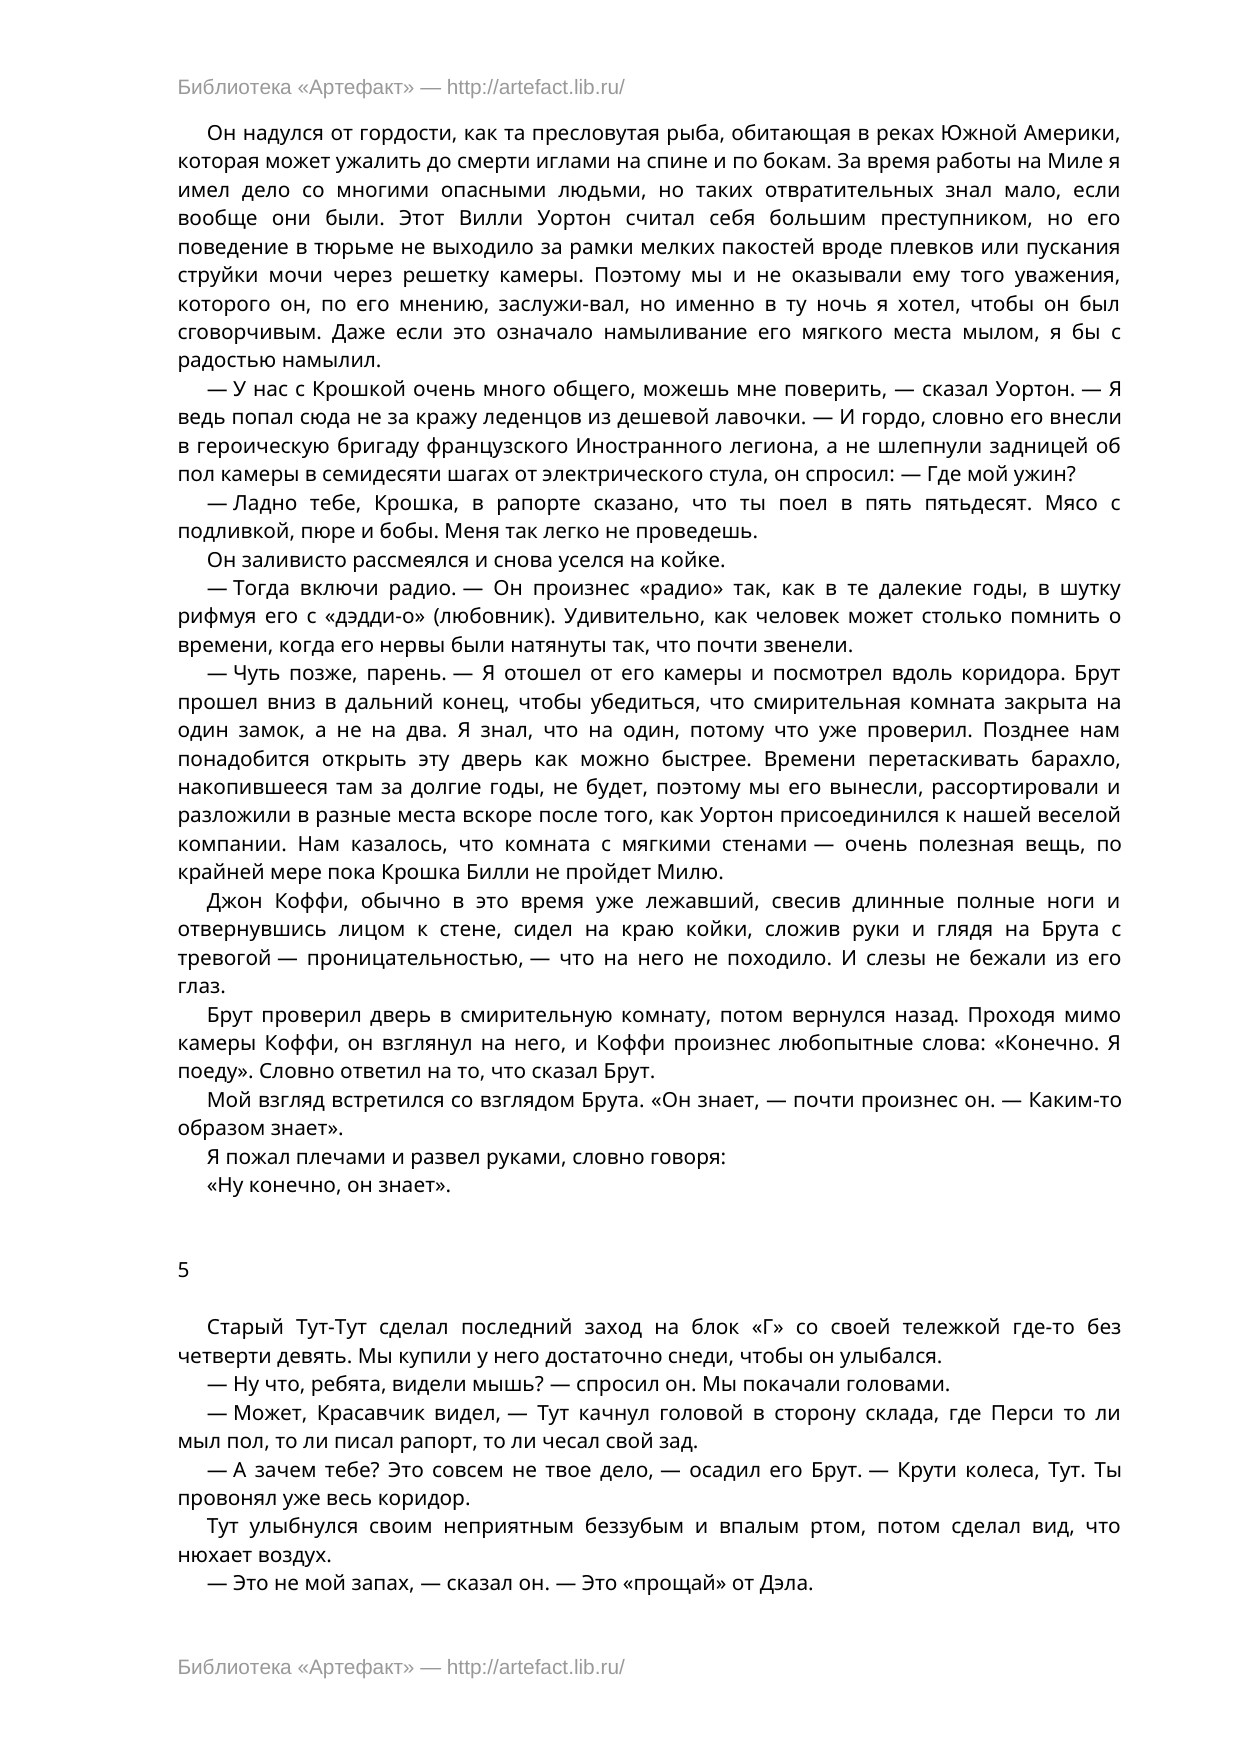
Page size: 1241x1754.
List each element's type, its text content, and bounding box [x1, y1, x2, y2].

text Он заливисто рассмеялся и снова уселся на койке. [177, 545, 1122, 573]
text — А зачем тебе? Это совсем не твое дело, — осадил его Брут. — Крути колеса, Тут. Ты провонял уже весь коридор. [177, 1455, 1122, 1512]
text — Ладно тебе, Крошка, в рапорте сказано, что ты поел в пять пятьдесят. Мясо с подливкой, пюре и бобы. Меня так легко не проведешь. [177, 488, 1122, 545]
text — Чуть позже, парень. — Я отошел от его камеры и посмотрел вдоль коридора. Брут прошел вниз в дальний конец, чтобы убедиться, что смирительная комната закрыта на один замок, а не на два. Я знал, что на один, потому что уже проверил. Позднее нам понадобится открыть эту дверь как можно быстрее. Времени перетаскивать барахло, накопившееся там за долгие годы, не будет, поэтому мы его вынесли, рассортировали и разложили в разные места вскоре после того, как Уортон присоединился к нашей веселой компании. Нам казалось, что комната с мягкими стенами — очень полезная вещь, по крайней мере пока Крошка Билли не пройдет Милю. [177, 658, 1122, 886]
text Я пожал плечами и развел руками, словно говоря: [177, 1142, 1122, 1170]
text Тут улыбнулся своим неприятным беззубым и впалым ртом, потом сделал вид, что нюхает воздух. [177, 1512, 1122, 1568]
text Джон Коффи, обычно в это время уже лежавший, свесив длинные полные ноги и отвернувшись лицом к стене, сидел на краю койки, сложив руки и глядя на Брута с тревогой — проницательностью, — что на него не походило. И слезы не бежали из его глаз. [177, 886, 1122, 1000]
text — Это не мой запах, — сказал он. — Это «прощай» от Дэла. [177, 1568, 1122, 1597]
text — Может, Красавчик видел, — Тут качнул головой в сторону склада, где Перси то ли мыл пол, то ли писал рапорт, то ли чесал свой зад. [177, 1398, 1122, 1455]
text — Тогда включи радио. — Он произнес «радио» так, как в те далекие годы, в шутку рифмуя его с «дэдди-о» (любовник). Удивительно, как человек может столько помнить о времени, когда его нервы были натянуты так, что почти звенели. [177, 573, 1122, 658]
text Старый Тут-Тут сделал последний заход на блок «Г» со своей тележкой где-то без четверти девять. Мы купили у него достаточно снеди, чтобы он улыбался. [177, 1312, 1122, 1369]
text Он надулся от гордости, как та пресловутая рыба, обитающая в реках Южной Америки, которая может ужалить до смерти иглами на спине и по бокам. За время работы на Миле я имел дело со многими опасными людьми, но таких отвратительных знал мало, если вообще они были. Этот Вилли Уортон считал себя большим преступником, но его поведение в тюрьме не выходило за рамки мелких пакостей вроде плевков или пускания струйки мочи через решетку камеры. Поэтому мы и не оказывали ему того уважения, которого он, по его мнению, заслужи-вал, но именно в ту ночь я хотел, чтобы он был сговорчивым. Даже если это означало намыливание его мягкого места мылом, я бы с радостью намылил. [177, 118, 1122, 374]
text Брут проверил дверь в смирительную комнату, потом вернулся назад. Проходя мимо камеры Коффи, он взглянул на него, и Коффи произнес любопытные слова: «Конечно. Я поеду». Словно ответил на то, что сказал Брут. [177, 1000, 1122, 1085]
text — У нас с Крошкой очень много общего, можешь мне поверить, — сказал Уортон. — Я ведь попал сюда не за кражу леденцов из дешевой лавочки. — И гордо, словно его внесли в героическую бригаду французского Иностранного легиона, а не шлепнули задницей об пол камеры в семидесяти шагах от электрического стула, он спросил: — Где мой ужин? [177, 374, 1122, 488]
text — Ну что, ребята, видели мышь? — спросил он. Мы покачали головами. [177, 1369, 1122, 1398]
text «Ну конечно, он знает». [177, 1170, 1122, 1199]
text 5 [177, 1256, 1122, 1284]
text Мой взгляд встретился со взглядом Брута. «Он знает, — почти произнес он. — Каким-то образом знает». [177, 1085, 1122, 1142]
